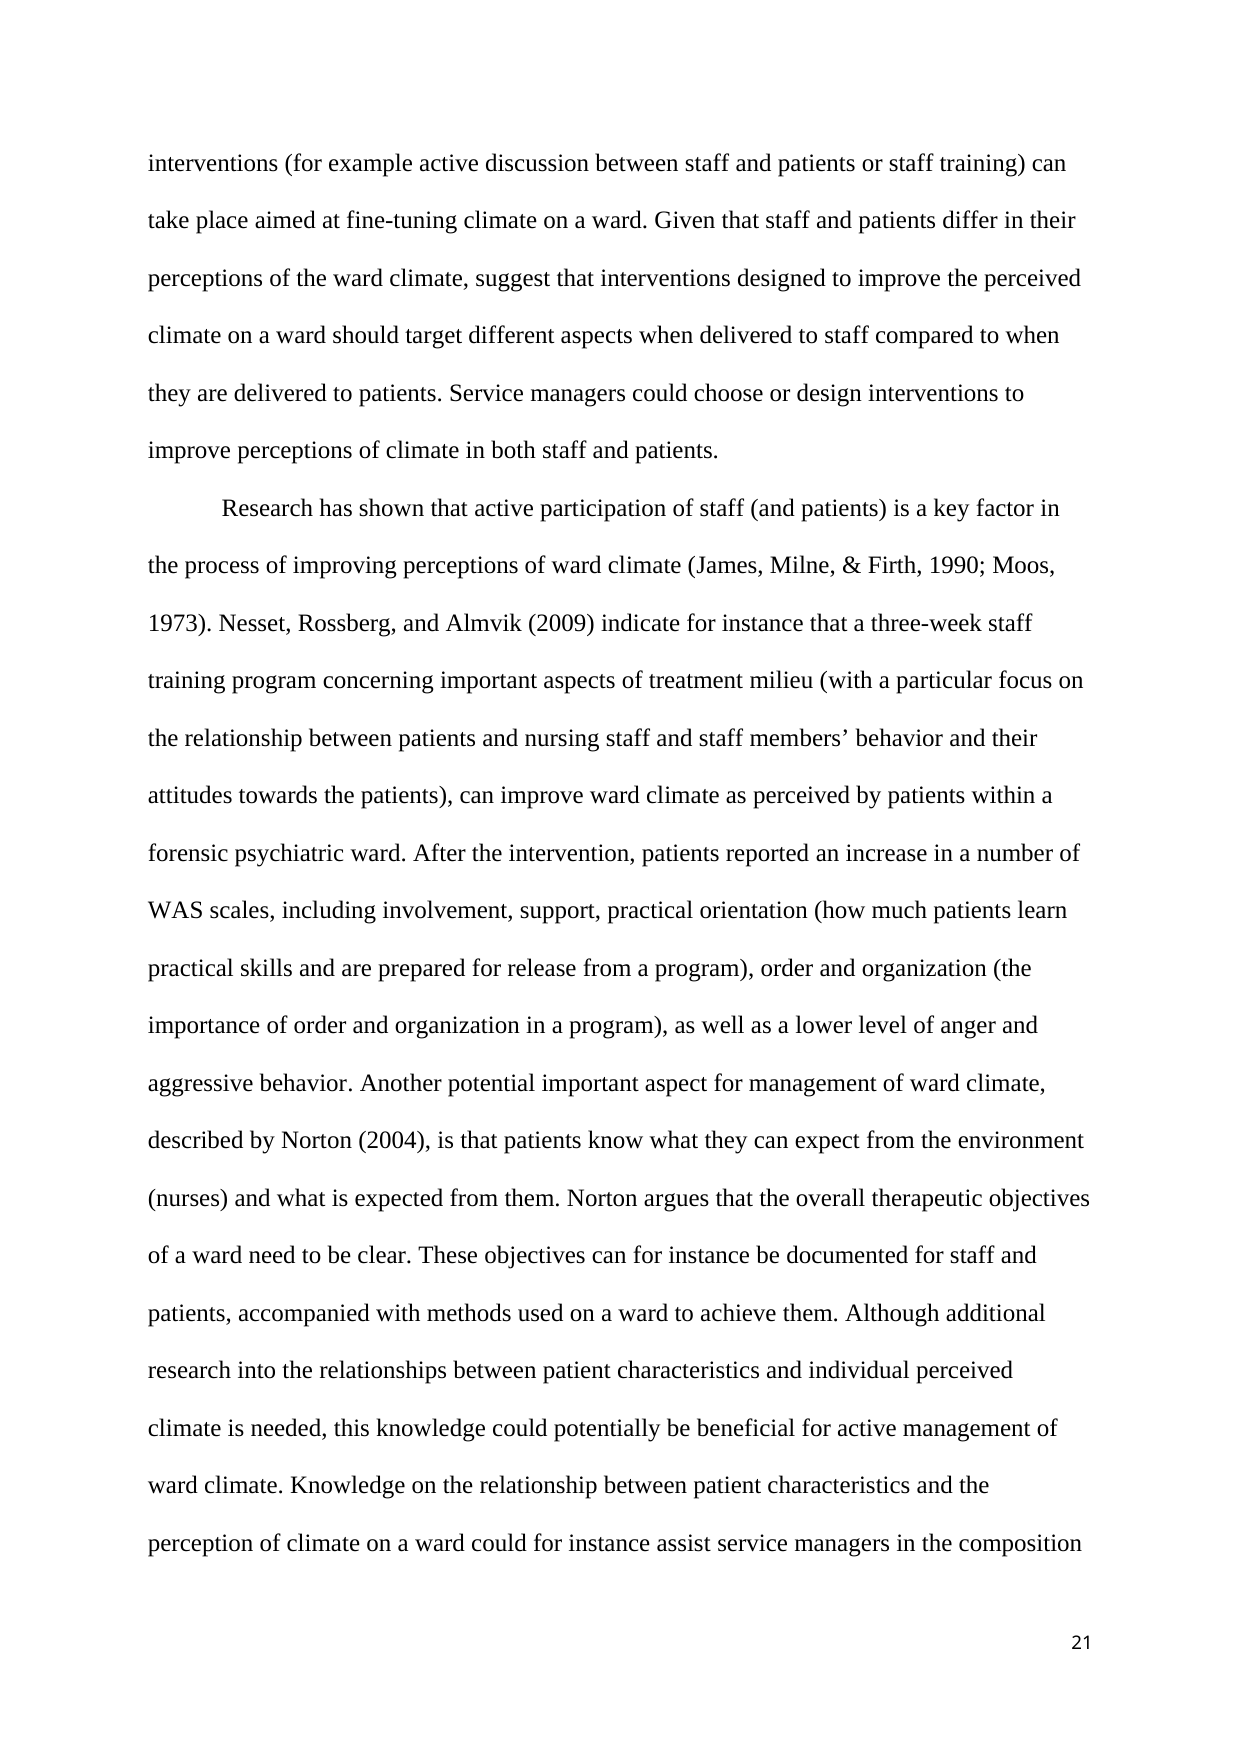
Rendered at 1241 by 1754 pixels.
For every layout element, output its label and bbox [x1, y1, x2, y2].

text [148, 148, 1092, 464]
text [148, 493, 1092, 1556]
